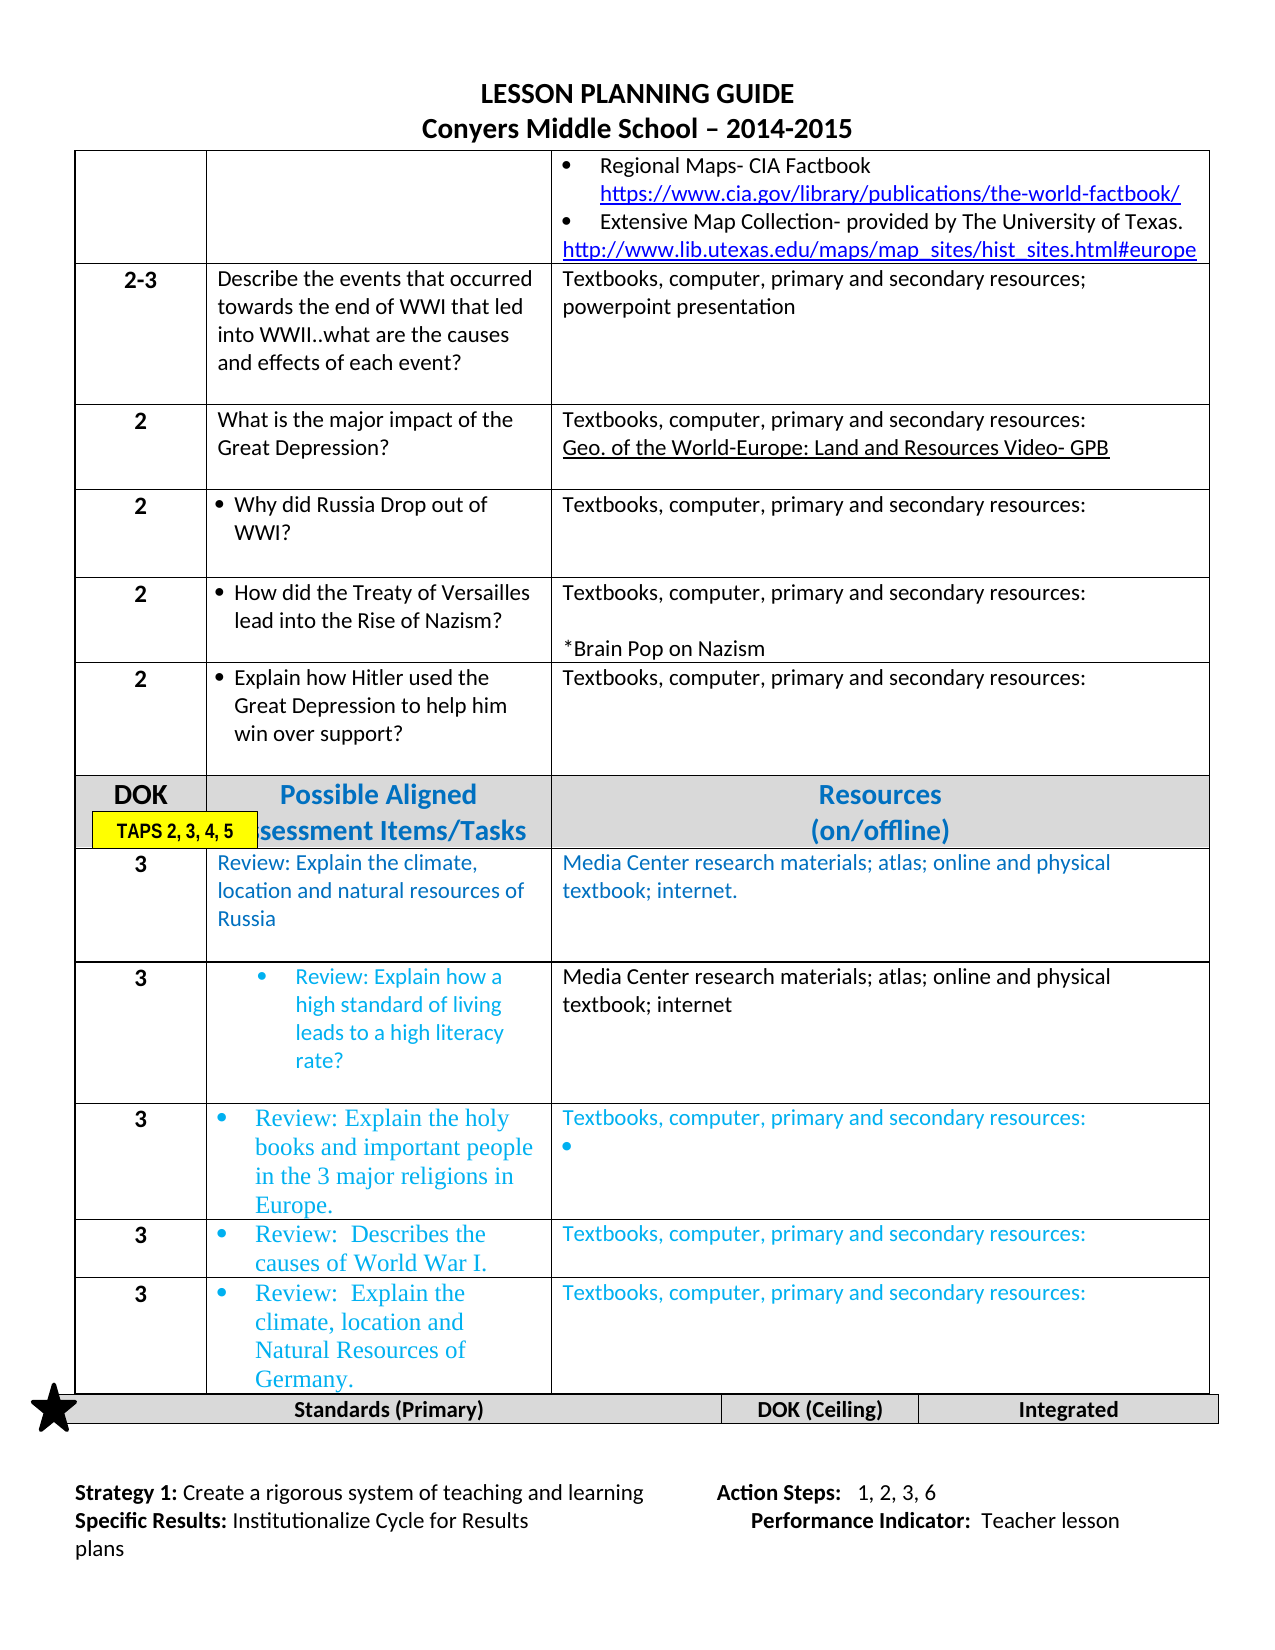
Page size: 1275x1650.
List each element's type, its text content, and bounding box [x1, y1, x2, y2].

table_cell Textbooks, computer, primary and secondary resources: [552, 1104, 1209, 1218]
table_cell What is the major impact of the Great Depression? [207, 405, 551, 489]
table_cell Textbooks, computer, primary and secondary resources: Geo. of the World-Europe: Land and Resources Video- GPB [552, 405, 1209, 489]
table_cell Textbooks, computer, primary and secondary resources: [552, 1278, 1209, 1393]
table_header DOK (Ceiling) [722, 1395, 918, 1423]
table_cell Textbooks, computer, primary and secondary resources: [552, 1220, 1209, 1277]
table_cell Media Center research materials; atlas; online and physical textbook; internet [552, 963, 1209, 1102]
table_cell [207, 151, 551, 263]
table_cell Review: Explain the climate, location and natural resources of Russia [207, 849, 551, 961]
table_cell Media Center research materials; atlas; online and physical textbook; internet. [552, 849, 1209, 961]
table_cell How did the Treaty of Versailles lead into the Rise of Nazism? [207, 578, 551, 662]
table_cell 2 [76, 663, 206, 775]
table_cell Resources (on/offline) [552, 776, 1209, 847]
table_cell Textbooks, computer, primary and secondary resources; powerpoint presentation [552, 264, 1209, 404]
table_cell Explain how Hitler used the Great Depression to help him win over support? [207, 663, 551, 775]
table_cell Why did Russia Drop out of WWI? [207, 490, 551, 577]
table_cell 3 [76, 1278, 206, 1393]
table_cell 2 [76, 405, 206, 489]
table_cell 3 [76, 1220, 206, 1277]
table_cell DOK Level [76, 776, 206, 847]
table_header Standards (Primary) [60, 1395, 721, 1423]
table_cell Review: Explain the climate, location and Natural Resources of Germany. [207, 1278, 551, 1393]
table_cell Possible Aligned Assessment Items/Tasks [207, 776, 551, 847]
table_cell Review: Explain the holy books and important people in the 3 major religions in Europe. [207, 1104, 551, 1218]
table_cell Review: Explain how a high standard of living leads to a high literacy rate? [207, 963, 551, 1102]
table_cell 3 [76, 963, 206, 1102]
table_cell Textbooks, computer, primary and secondary resources: [552, 490, 1209, 577]
table_cell Textbooks, computer, primary and secondary resources: [552, 663, 1209, 775]
table_cell Review: Describes the causes of World War I. [207, 1220, 551, 1277]
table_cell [552, 151, 1209, 263]
table_cell 2 [76, 490, 206, 577]
table_cell Textbooks, computer, primary and secondary resources: *Brain Pop on Nazism [552, 578, 1209, 662]
table_cell 2-3 [76, 264, 206, 404]
table_cell 3 [76, 1104, 206, 1218]
table_cell 2 [76, 151, 206, 263]
table_header Integrated [919, 1395, 1218, 1423]
table_cell 2 [76, 578, 206, 662]
table_cell Describe the events that occurred towards the end of WWI that led into WWII..what are the causes and effects of each event? [207, 264, 551, 404]
table_cell 3 [76, 849, 206, 961]
